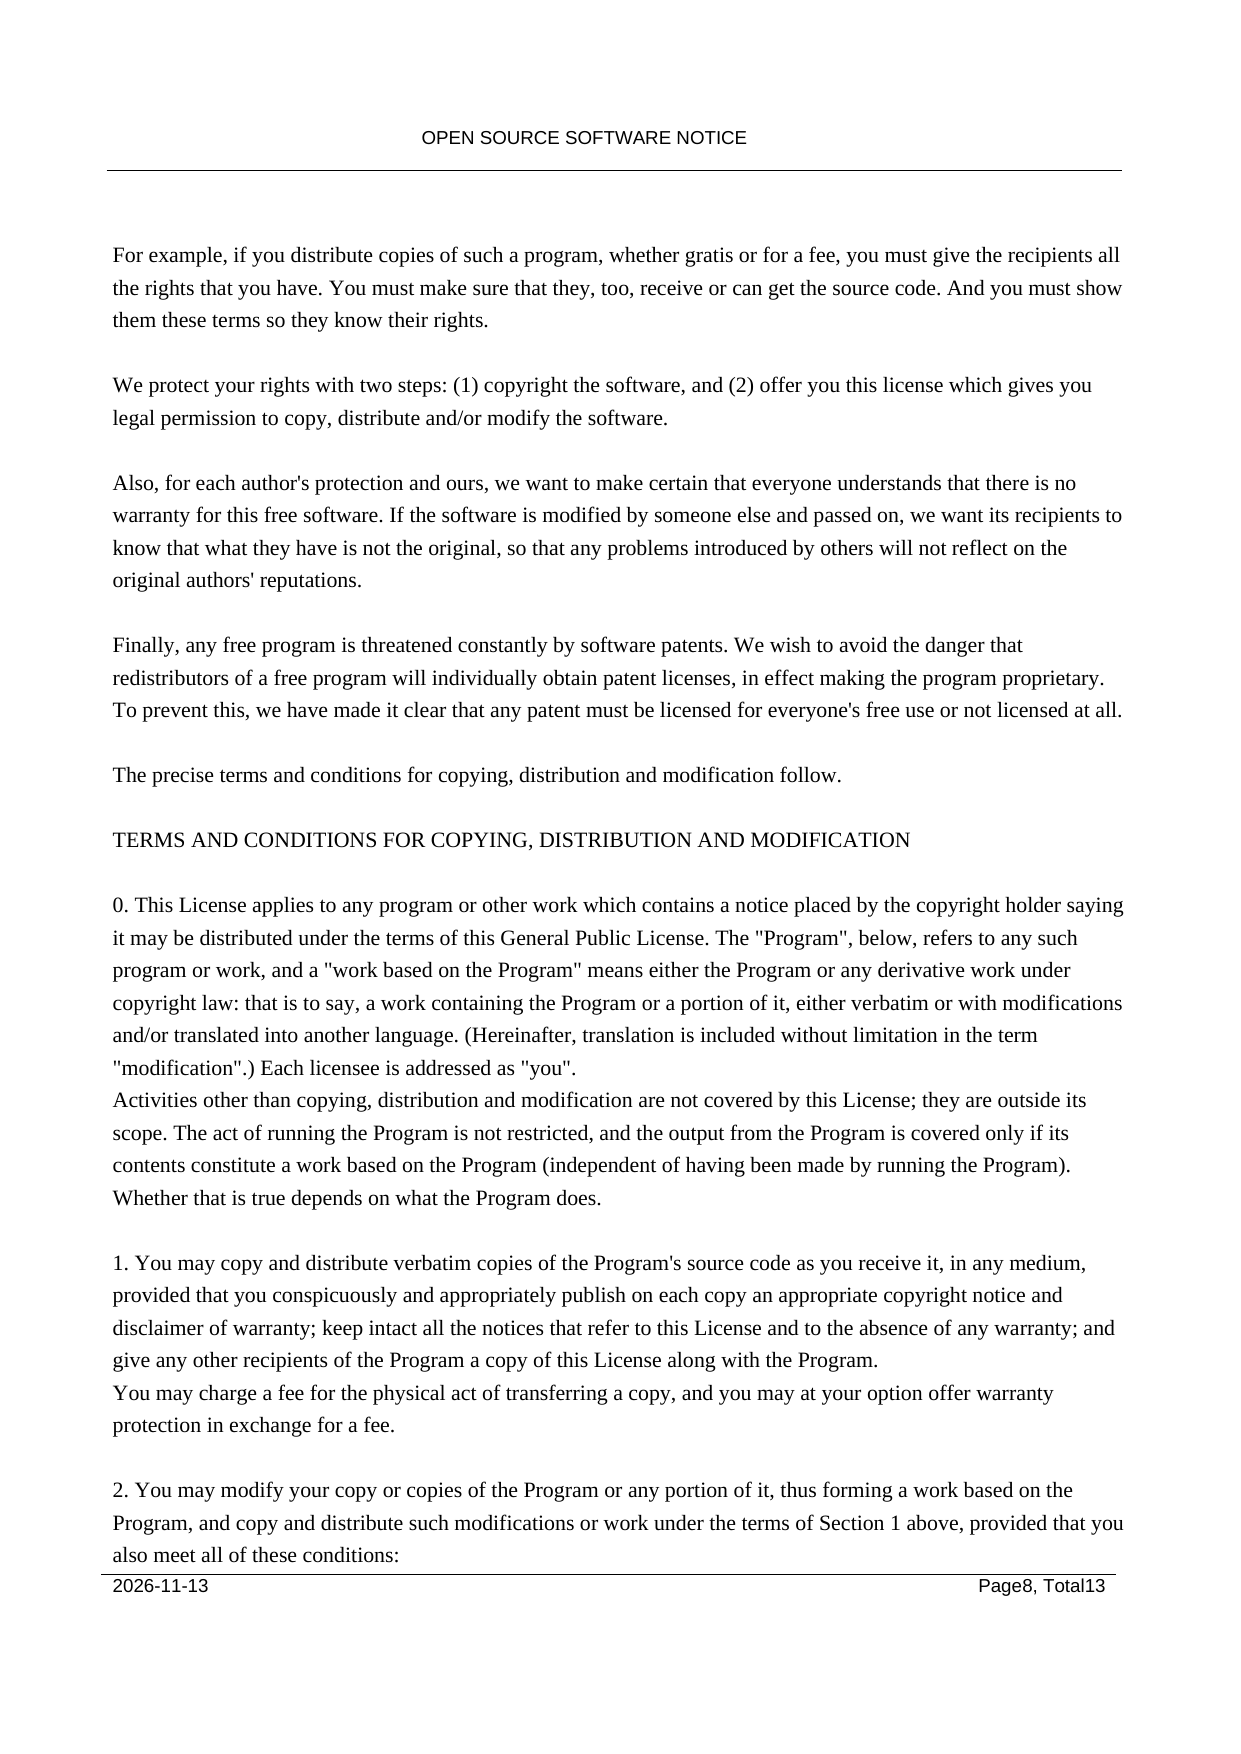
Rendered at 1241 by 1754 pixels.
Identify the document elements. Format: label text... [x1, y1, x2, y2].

text Finally, any free program is threatened constantly by software patents. We wish to avoid the danger that redistributors of a free program will individually obtain patent licenses, in effect making the program proprietary. To prevent this, we have made it clear that any patent must be licensed for everyone's free use or not licensed at all. [112, 629, 1128, 726]
text For example, if you distribute copies of such a program, whether gratis or for a fee, you must give the recipients all the rights that you have. You must make sure that they, too, receive or can get the source code. And you must show them these terms so they know their rights. [112, 239, 1128, 336]
text You may charge a fee for the physical act of transferring a copy, and you may at your option offer warranty protection in exchange for a fee. [112, 1376, 1128, 1441]
text TERMS AND CONDITIONS FOR COPYING, DISTRIBUTION AND MODIFICATION [112, 824, 1128, 856]
text Also, for each author's protection and ours, we want to make certain that everyone understands that there is no warranty for this free software. If the software is modified by someone else and passed on, we want its recipients to know that what they have is not the original, so that any problems introduced by others will not reflect on the original authors' reputations. [112, 466, 1128, 596]
text 0. This License applies to any program or other work which contains a notice placed by the copyright holder saying it may be distributed under the terms of this General Public License. The "Program", below, refers to any such program or work, and a "work based on the Program" means either the Program or any derivative work under copyright law: that is to say, a work containing the Program or a portion of it, either verbatim or with modifications and/or translated into another language. (Hereinafter, translation is included without limitation in the term "modification".) Each licensee is addressed as "you". [112, 889, 1128, 1084]
text 1. You may copy and distribute verbatim copies of the Program's source code as you receive it, in any medium, provided that you conspicuously and appropriately publish on each copy an appropriate copyright notice and disclaimer of warranty; keep intact all the notices that refer to this License and to the absence of any warranty; and give any other recipients of the Program a copy of this License along with the Program. [112, 1246, 1128, 1376]
text Activities other than copying, distribution and modification are not covered by this License; they are outside its scope. The act of running the Program is not restricted, and the output from the Program is covered only if its contents constitute a work based on the Program (independent of having been made by running the Program). Whether that is true depends on what the Program does. [112, 1084, 1128, 1214]
text The precise terms and conditions for copying, distribution and modification follow. [112, 759, 1128, 791]
text We protect your rights with two steps: (1) copyright the software, and (2) offer you this license which gives you legal permission to copy, distribute and/or modify the software. [112, 369, 1128, 434]
text 2. You may modify your copy or copies of the Program or any portion of it, thus forming a work based on the Program, and copy and distribute such modifications or work under the terms of Section 1 above, provided that you also meet all of these conditions: [112, 1474, 1128, 1571]
